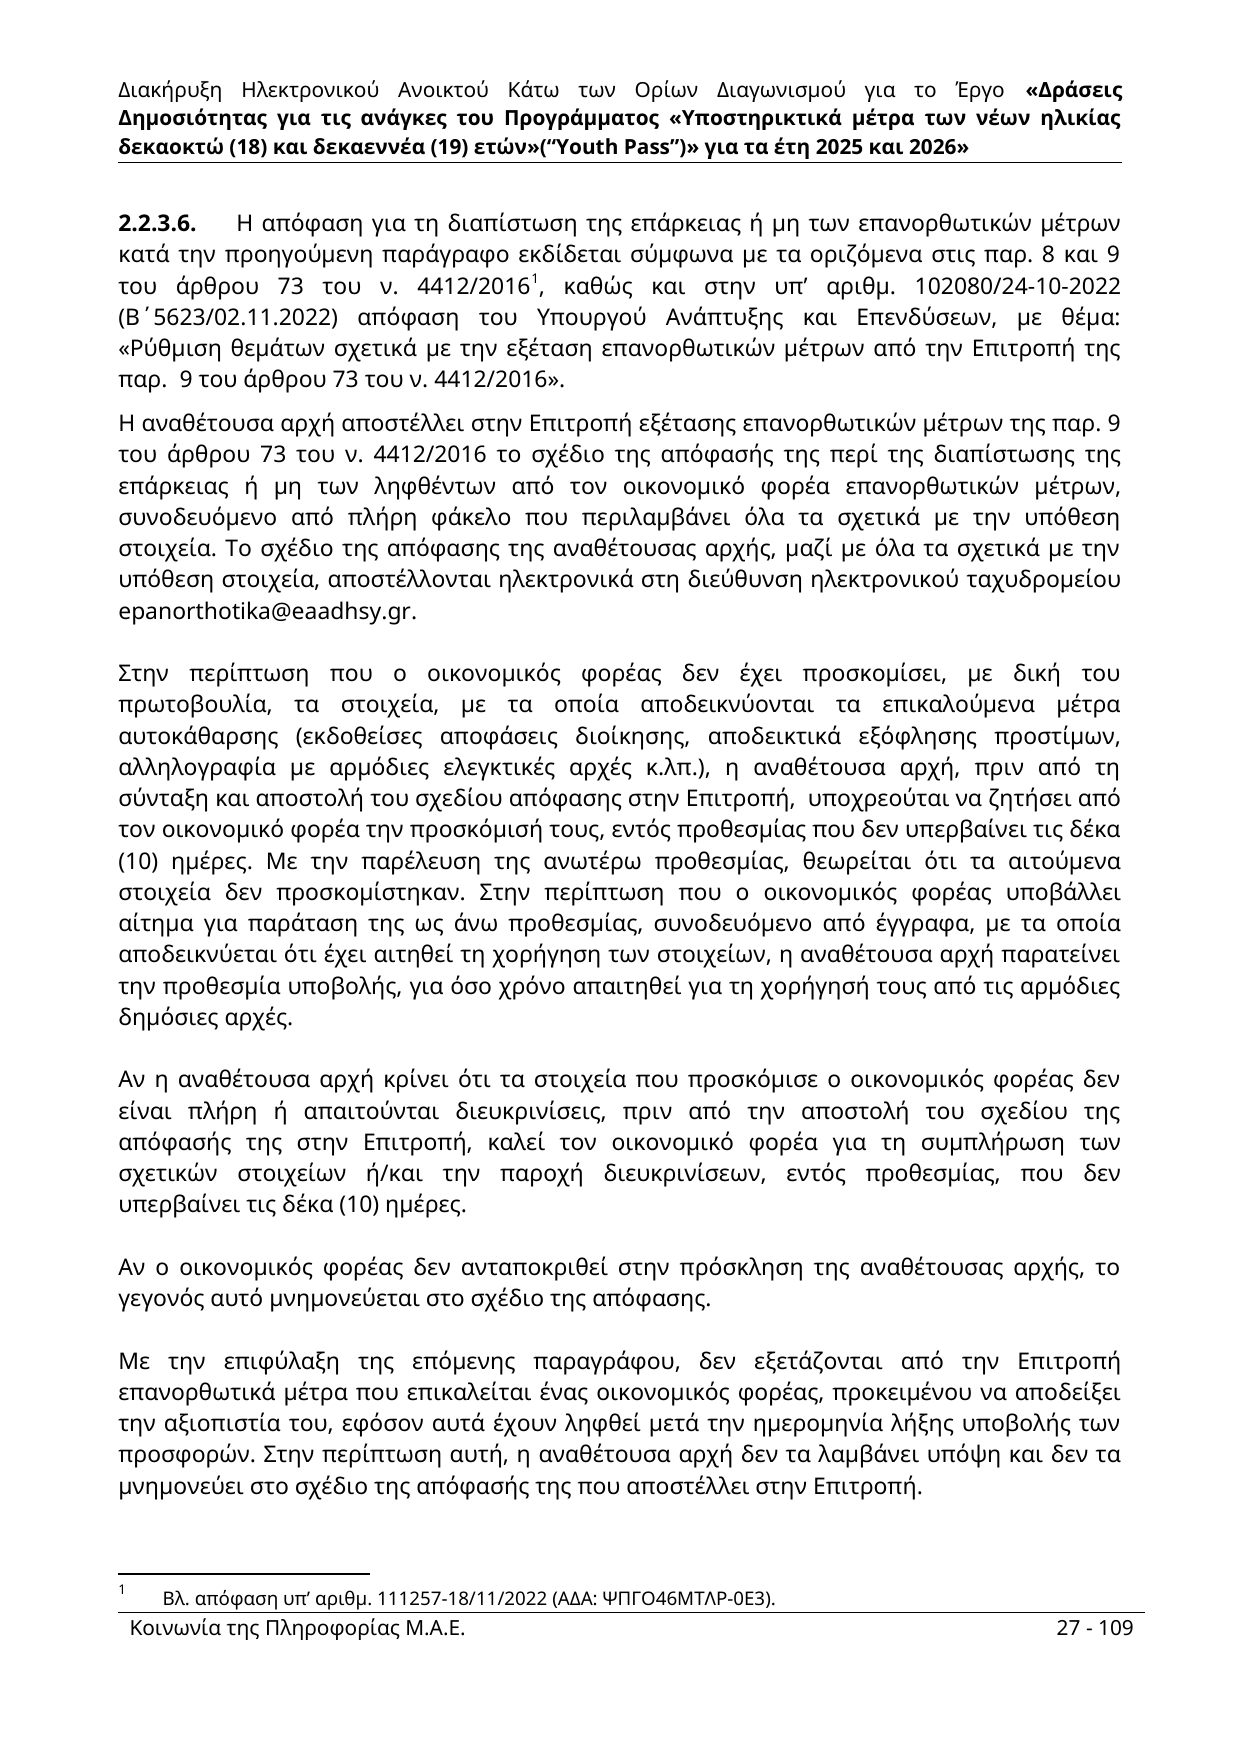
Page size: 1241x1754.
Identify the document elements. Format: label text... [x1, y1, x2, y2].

text Η αναθέτουσα αρχή αποστέλλει στην Επιτροπή εξέτασης επανορθωτικών μέτρων της παρ. 9 του άρθρου 73 του ν. 4412/2016 το σχέδιο της απόφασής της περί της διαπίστωσης της επάρκειας ή μη των ληφθέντων από τον οικονομικό φορέα επανορθωτικών μέτρων, συνοδευόμενο από πλήρη φάκελο που περιλαμβάνει όλα τα σχετικά με την υπόθεση στοιχεία. Το σχέδιο της απόφασης της αναθέτουσας αρχής, μαζί με όλα τα σχετικά με την υπόθεση στοιχεία, αποστέλλονται ηλεκτρονικά στη διεύθυνση ηλεκτρονικού ταχυδρομείου epanorthotika@eaadhsy.gr. [118, 407, 1122, 626]
text Με την επιφύλαξη της επόμενης παραγράφου, δεν εξετάζονται από την Επιτροπή επανορθωτικά μέτρα που επικαλείται ένας οικονομικός φορέας, προκειμένου να αποδείξει την αξιοπιστία του, εφόσον αυτά έχουν ληφθεί μετά την ημερομηνία λήξης υποβολής των προσφορών. Στην περίπτωση αυτή, η αναθέτουσα αρχή δεν τα λαμβάνει υπόψη και δεν τα μνημονεύει στο σχέδιο της απόφασής της που αποστέλλει στην Επιτροπή. [118, 1345, 1122, 1501]
text Στην περίπτωση που ο οικονομικός φορέας δεν έχει προσκομίσει, με δική του πρωτοβουλία, τα στοιχεία, με τα οποία αποδεικνύονται τα επικαλούμενα μέτρα αυτοκάθαρσης (εκδοθείσες αποφάσεις διοίκησης, αποδεικτικά εξόφλησης προστίμων, αλληλογραφία με αρμόδιες ελεγκτικές αρχές κ.λπ.), η αναθέτουσα αρχή, πριν από τη σύνταξη και αποστολή του σχεδίου απόφασης στην Επιτροπή, υποχρεούται να ζητήσει από τον οικονομικό φορέα την προσκόμισή τους, εντός προθεσμίας που δεν υπερβαίνει τις δέκα (10) ημέρες. Με την παρέλευση της ανωτέρω προθεσμίας, θεωρείται ότι τα αιτούμενα στοιχεία δεν προσκομίστηκαν. Στην περίπτωση που ο οικονομικός φορέας υποβάλλει αίτημα για παράταση της ως άνω προθεσμίας, συνοδευόμενο από έγγραφα, με τα οποία αποδεικνύεται ότι έχει αιτηθεί τη χορήγηση των στοιχείων, η αναθέτουσα αρχή παρατείνει την προθεσμία υποβολής, για όσο χρόνο απαιτηθεί για τη χορήγησή τους από τις αρμόδιες δημόσιες αρχές. [118, 657, 1122, 1032]
list Η απόφαση για τη διαπίστωση της επάρκειας ή μη των επανορθωτικών μέτρων κατά την προηγούμενη παράγραφο εκδίδεται σύμφωνα με τα οριζόμενα στις παρ. 8 και 9 του άρθρου 73 του ν. 4412/2016, καθώς και στην υπ’ αριθμ. 102080/24-10-2022 (Β΄5623/02.11.2022) απόφαση του Υπουργού Ανάπτυξης και Επενδύσεων, με θέμα: «Ρύθμιση θεμάτων σχετικά με την εξέταση επανορθωτικών μέτρων από την Επιτροπή της παρ. 9 του άρθρου 73 του ν. 4412/2016». [118, 207, 1122, 395]
text Αν ο οικονομικός φορέας δεν ανταποκριθεί στην πρόσκληση της αναθέτουσας αρχής, το γεγονός αυτό μνημονεύεται στο σχέδιο της απόφασης. [118, 1251, 1122, 1313]
text Αν η αναθέτουσα αρχή κρίνει ότι τα στοιχεία που προσκόμισε ο οικονομικός φορέας δεν είναι πλήρη ή απαιτούνται διευκρινίσεις, πριν από την αποστολή του σχεδίου της απόφασής της στην Επιτροπή, καλεί τον οικονομικό φορέα για τη συμπλήρωση των σχετικών στοιχείων ή/και την παροχή διευκρινίσεων, εντός προθεσμίας, που δεν υπερβαίνει τις δέκα (10) ημέρες. [118, 1063, 1122, 1220]
